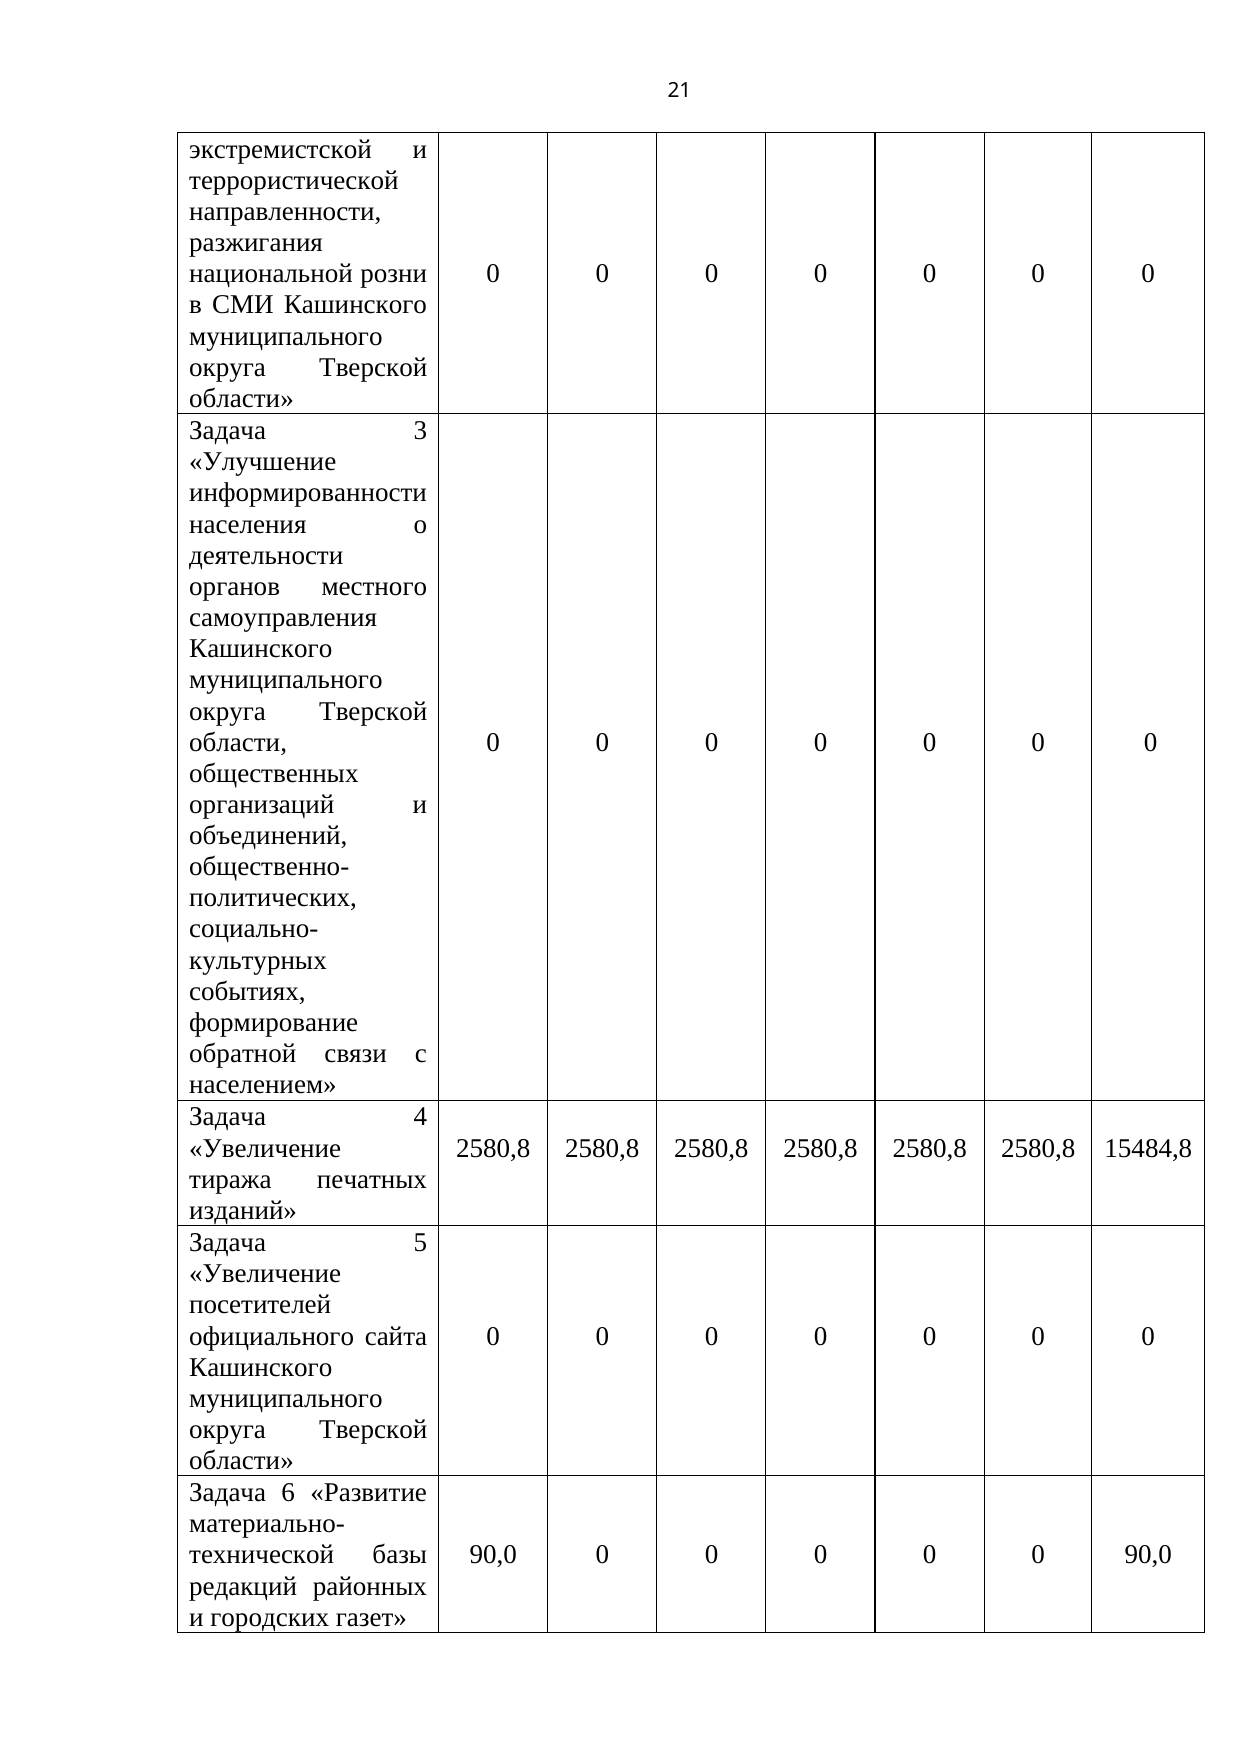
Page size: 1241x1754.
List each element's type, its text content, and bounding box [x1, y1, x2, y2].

table_cell 0 [439, 414, 547, 1099]
table_cell 0 [657, 1476, 765, 1632]
table_cell 0 [1092, 133, 1204, 413]
table_cell 0 [876, 414, 984, 1099]
table_cell 0 [657, 414, 765, 1099]
table_cell 0 [985, 1226, 1091, 1475]
table_cell 2580,8 [766, 1101, 874, 1225]
table_cell 0 [657, 133, 765, 413]
table_cell 0 [985, 133, 1091, 413]
table_cell 0 [657, 1226, 765, 1475]
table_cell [178, 133, 438, 413]
table_cell 0 [1092, 1226, 1204, 1475]
table_cell 0 [985, 414, 1091, 1099]
table_cell 0 [548, 414, 656, 1099]
table_cell 0 [548, 133, 656, 413]
table_cell 2580,8 [548, 1101, 656, 1225]
table_cell 90,0 [1092, 1476, 1204, 1632]
table_cell 0 [439, 1226, 547, 1475]
table_cell 0 [876, 1476, 984, 1632]
table_cell 2580,8 [876, 1101, 984, 1225]
table_cell 0 [876, 133, 984, 413]
table_cell 15484,8 [1092, 1101, 1204, 1225]
table_cell 2580,8 [657, 1101, 765, 1225]
table_cell Задача 3 «Улучшение информированности населения о деятельности органов местного самоуправления Кашинского муниципального округа Тверской области, общественных организаций и объединений, общественно-политических, социально-культурных событиях, формирование обратной связи с населением» [178, 414, 438, 1099]
table_cell 0 [548, 1226, 656, 1475]
table_cell 2580,8 [439, 1101, 547, 1225]
table_cell Задача 5 «Увеличение посетителей официального сайта Кашинского муниципального округа Тверской области» [178, 1226, 438, 1475]
table_cell 90,0 [439, 1476, 547, 1632]
table_cell 0 [876, 1226, 984, 1475]
table_cell 0 [766, 1476, 874, 1632]
table_cell Задача 4 «Увеличение тиража печатных изданий» [178, 1101, 438, 1225]
table_cell 0 [985, 1476, 1091, 1632]
table_cell Задача 6 «Развитие материально-технической базы редакций районных и городских газет» [178, 1476, 438, 1632]
table_cell 2580,8 [985, 1101, 1091, 1225]
table_cell 0 [548, 1476, 656, 1632]
table_cell 0 [439, 133, 547, 413]
table_cell 0 [766, 133, 874, 413]
table_cell 0 [766, 414, 874, 1099]
table_cell 0 [1092, 414, 1204, 1099]
table_cell 0 [766, 1226, 874, 1475]
